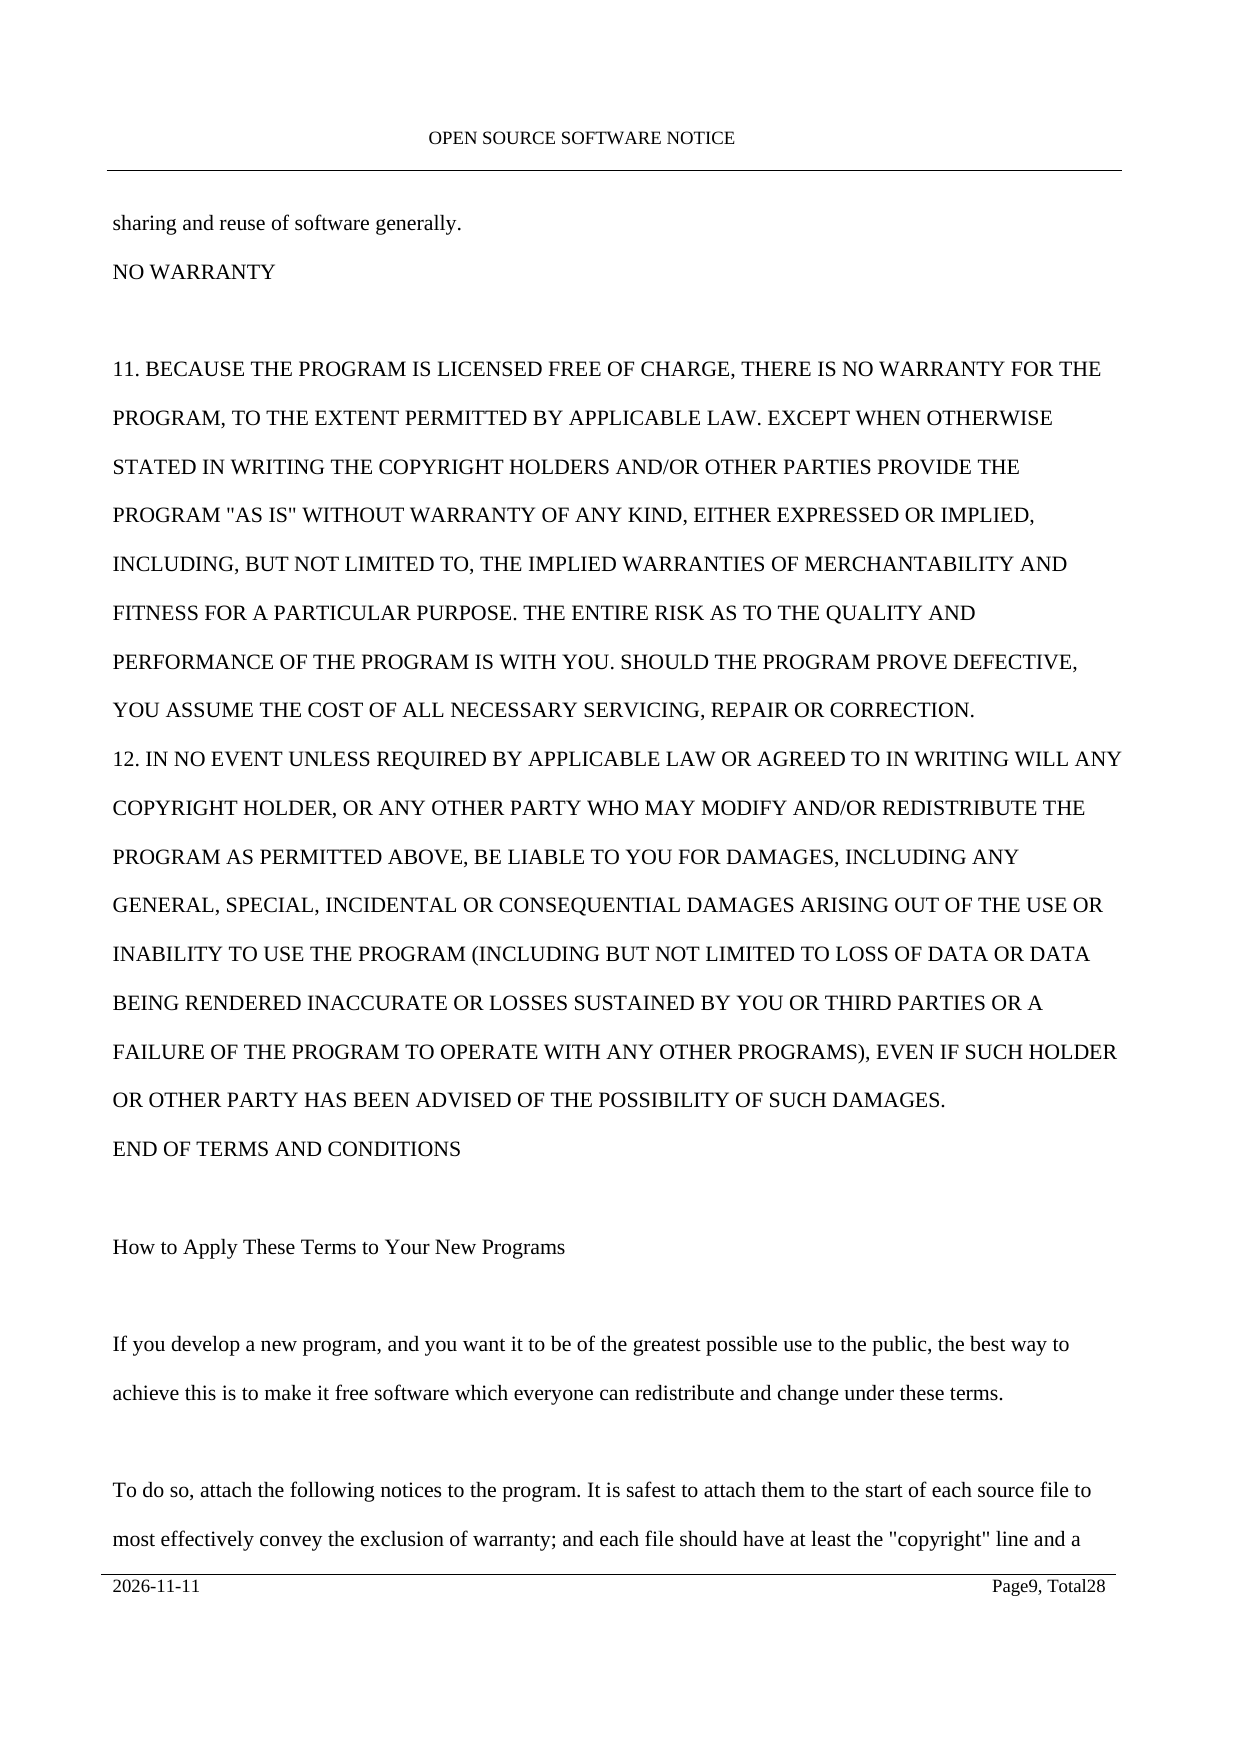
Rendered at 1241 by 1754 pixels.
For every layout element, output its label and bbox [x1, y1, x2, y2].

text [112, 206, 1128, 1555]
